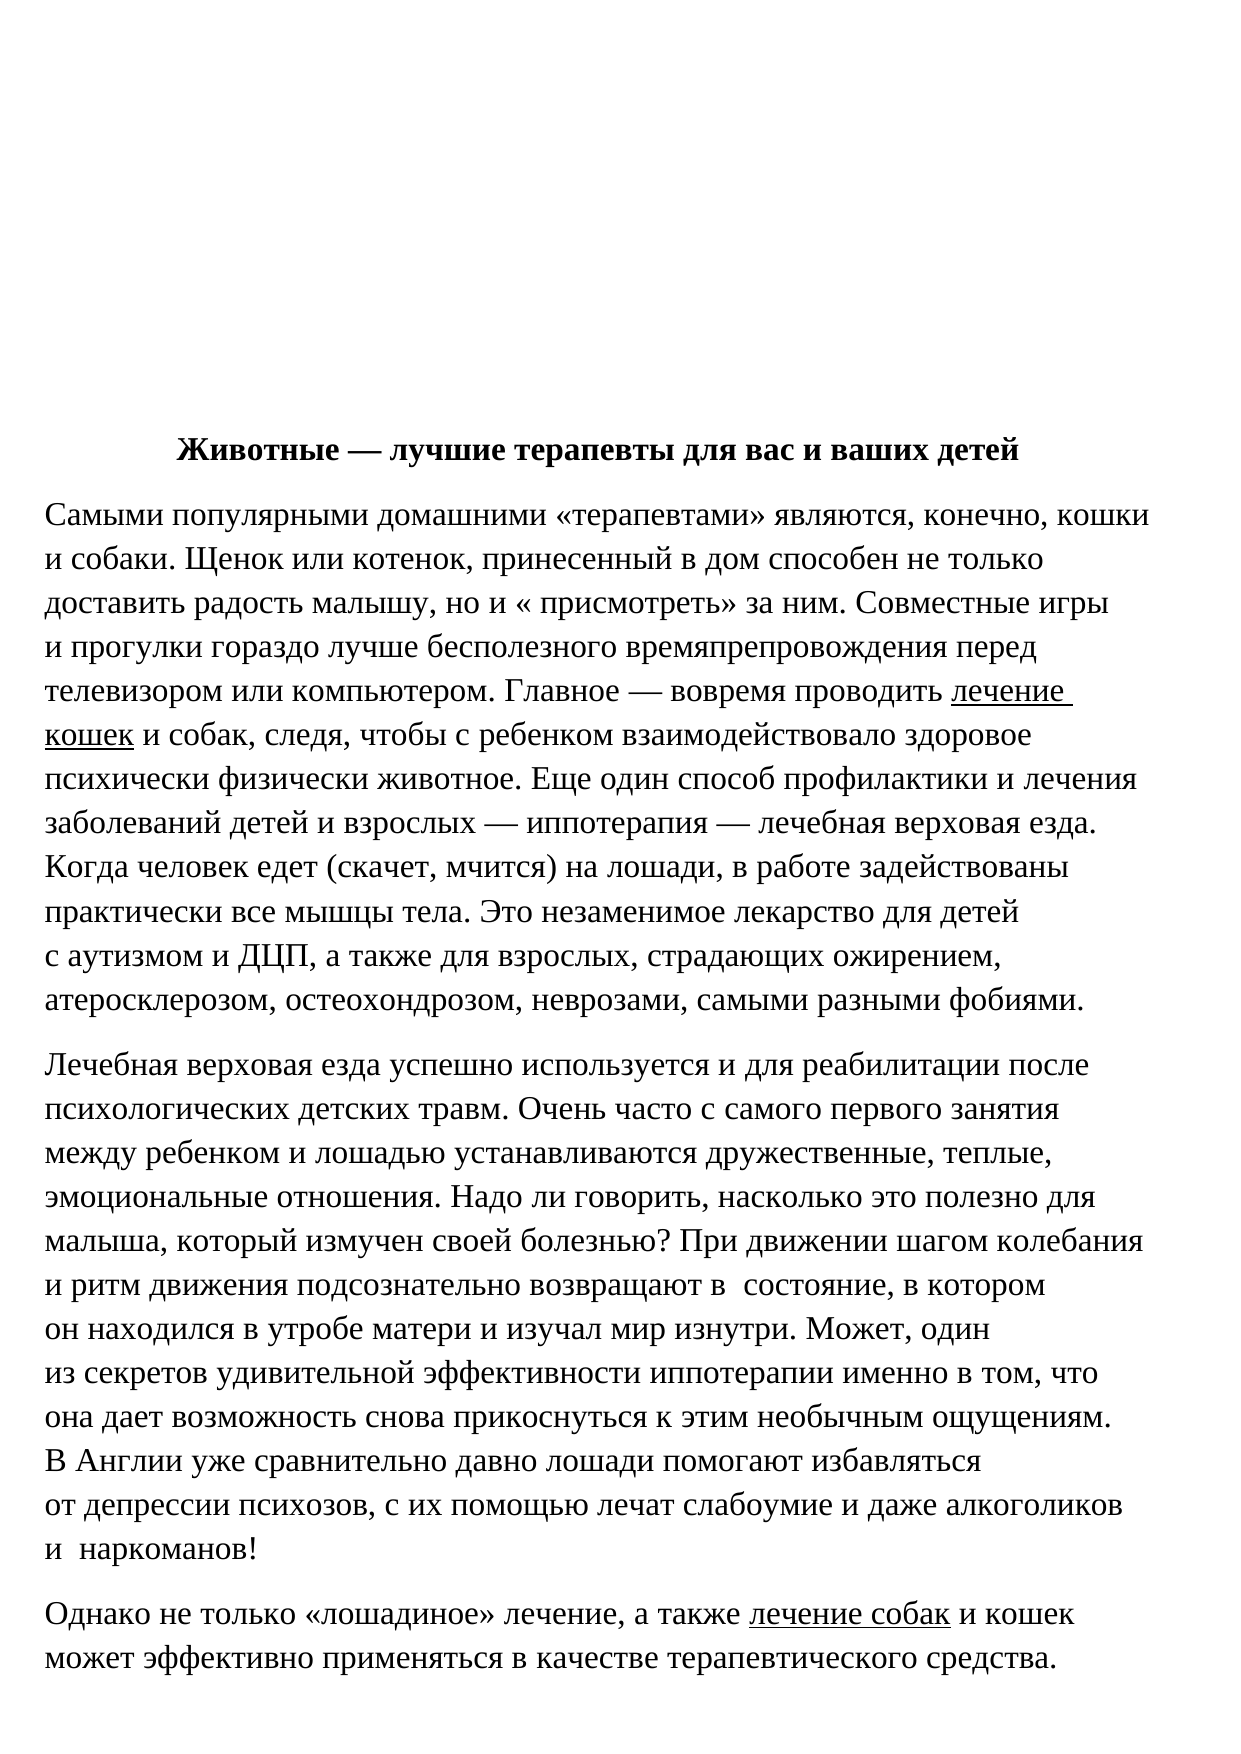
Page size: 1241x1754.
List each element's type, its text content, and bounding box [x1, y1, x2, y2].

text Самыми популярными домашними «терапевтами» являются, конечно, кошки и собаки. Щенок или котенок, принесенный в дом способен не только доставить радость малышу, но и « присмотреть» за ним. Совместные игры и прогулки гораздо лучше бесполезного времяпрепровождения перед телевизором или компьютером. Главное — вовремя проводить лечение кошек и собак, следя, чтобы с ребенком взаимодействовало здоровое психически физически животное. Еще один способ профилактики и лечения заболеваний детей и взрослых — иппотерапия — лечебная верховая езда. Когда человек едет (скачет, мчится) на лошади, в работе задействованы практически все мышцы тела. Это незаменимое лекарство для детей с аутизмом и ДЦП, а также для взрослых, страдающих ожирением, атеросклерозом, остеохондрозом, неврозами, самыми разными фобиями. [44, 494, 1152, 1017]
text Лечебная верховая езда успешно используется и для реабилитации после психологических детских травм. Очень часто с самого первого занятия между ребенком и лошадью устанавливаются дружественные, теплые, эмоциональные отношения. Надо ли говорить, насколько это полезно для малыша, который измучен своей болезнью? При движении шагом колебания и ритм движения подсознательно возвращают в состояние, в котором он находился в утробе матери и изучал мир изнутри. Может, один из секретов удивительной эффективности иппотерапии именно в том, что она дает возможность снова прикоснуться к этим необычным ощущениям. В Англии уже сравнительно давно лошади помогают избавляться от депрессии психозов, с их помощью лечат слабоумие и даже алкоголиков и наркоманов! [44, 1044, 1152, 1567]
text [44, 1593, 1152, 1676]
text Животные — лучшие терапевты для вас и ваших детей [44, 429, 1152, 468]
